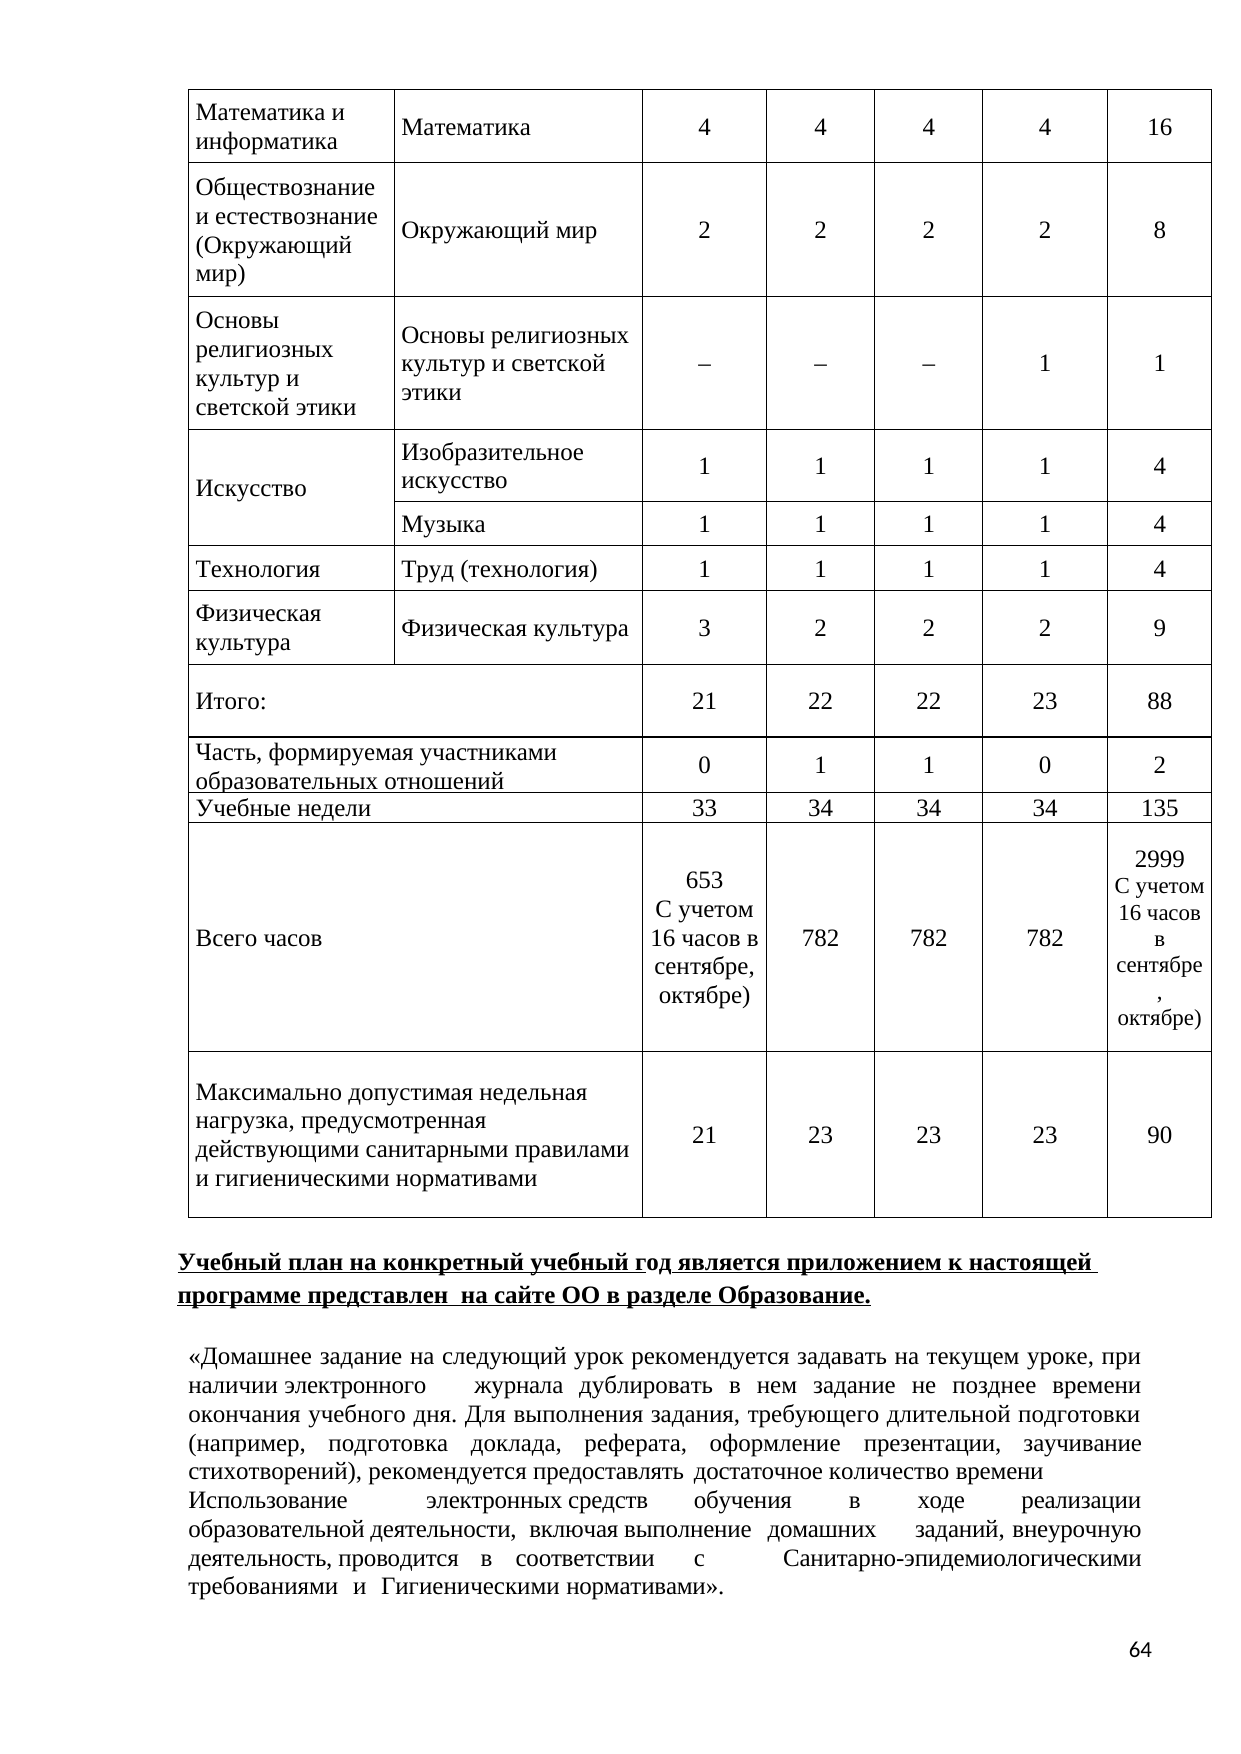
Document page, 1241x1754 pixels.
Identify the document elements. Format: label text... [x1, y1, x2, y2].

table_cell 0 [983, 738, 1107, 792]
table_cell 21 [643, 665, 766, 736]
table_cell Труд (технология) [395, 546, 642, 590]
table_cell 23 [875, 1052, 982, 1217]
table_cell 23 [983, 1052, 1107, 1217]
table_cell 16 [1108, 90, 1211, 162]
table_cell 1 [983, 430, 1107, 501]
table_cell 1 [767, 502, 874, 545]
table_cell 2 [643, 163, 766, 296]
text Учебный план на конкретный учебный год является приложением к настоящей программе представлен на сайте ОО в разделе Образование. [177, 1247, 1152, 1308]
table_cell 23 [983, 665, 1107, 736]
table_cell 21 [643, 1052, 766, 1217]
table_cell 1 [875, 738, 982, 792]
table_cell 4 [1108, 430, 1211, 501]
table_cell Основы религиозных культур и светской этики [395, 297, 642, 429]
table_cell 23 [767, 1052, 874, 1217]
table_cell – [875, 297, 982, 429]
table_cell 4 [983, 90, 1107, 162]
text Использование электронных средств обучения в ходе реализации образовательной деятельности, включая выполнение домашних заданий, внеурочную деятельность, проводится в соответствии с Санитарно-эпидемиологическими требованиями и Гигиеническими нормативами». [188, 1485, 1141, 1600]
table_cell Итого: [189, 665, 642, 736]
table_cell Математика и информатика [189, 90, 394, 162]
table_cell 8 [1108, 163, 1211, 296]
table_cell Математика [395, 90, 642, 162]
table_cell Физическая культура [189, 591, 394, 663]
table_cell Изобразительное искусство [395, 430, 642, 501]
table_cell 34 [983, 793, 1107, 822]
table_cell 4 [1108, 502, 1211, 545]
table_cell 0 [643, 738, 766, 792]
table_cell 22 [767, 665, 874, 736]
table_cell 2 [983, 591, 1107, 663]
table_cell 1 [767, 430, 874, 501]
table_cell 4 [875, 90, 982, 162]
table_cell Максимально допустимая недельная нагрузка, предусмотренная действующими санитарными правилами и гигиеническими нормативами [189, 1052, 642, 1217]
table_cell 1 [1108, 297, 1211, 429]
table_cell Учебные недели [189, 793, 642, 822]
table_cell Часть, формируемая участниками образовательных отношений [189, 738, 642, 792]
table_cell 22 [875, 665, 982, 736]
table_cell 34 [875, 793, 982, 822]
table_cell 1 [643, 430, 766, 501]
table_cell 2 [875, 591, 982, 663]
table_cell 782 [875, 823, 982, 1051]
table_cell – [767, 297, 874, 429]
text «Домашнее задание на следующий урок рекомендуется задавать на текущем уроке, при наличии электронного журнала дублировать в нем задание не позднее времени окончания учебного дня. Для выполнения задания, требующего длительной подготовки (например, подготовка доклада, реферата, оформление презентации, заучивание стихотворений), рекомендуется предоставлять достаточное количество времени [188, 1341, 1142, 1485]
table_cell Технология [189, 546, 394, 590]
table_cell 34 [767, 793, 874, 822]
table_cell 2 [1108, 738, 1211, 792]
table_cell 2 [983, 163, 1107, 296]
table_cell 1 [643, 502, 766, 545]
table_cell 1 [983, 502, 1107, 545]
table_cell – [643, 297, 766, 429]
table_cell Всего часов [189, 823, 642, 1051]
table_cell 1 [643, 546, 766, 590]
table_cell 4 [767, 90, 874, 162]
table_cell 653 С учетом 16 часов в сентябре, октябре) [643, 823, 766, 1051]
table_cell 2 [767, 163, 874, 296]
table_cell 782 [767, 823, 874, 1051]
table_cell 135 [1108, 793, 1211, 822]
table_cell 9 [1108, 591, 1211, 663]
table_cell 4 [643, 90, 766, 162]
table_cell 1 [875, 502, 982, 545]
table_cell Окружающий мир [395, 163, 642, 296]
table_cell Физическая культура [395, 591, 642, 663]
table_cell Искусство [189, 430, 394, 545]
table_cell 1 [983, 297, 1107, 429]
table_cell 1 [983, 546, 1107, 590]
table_cell 88 [1108, 665, 1211, 736]
table_cell Музыка [395, 502, 642, 545]
table_cell 3 [643, 591, 766, 663]
table_cell 33 [643, 793, 766, 822]
table_cell 2 [875, 163, 982, 296]
table_cell 1 [875, 430, 982, 501]
table_cell 2 [767, 591, 874, 663]
table_cell Основы религиозных культур и светской этики [189, 297, 394, 429]
table_cell 2999 С учетом 16 часов в сентябре, октябре) [1108, 823, 1211, 1051]
table_cell 1 [875, 546, 982, 590]
table_cell 4 [1108, 546, 1211, 590]
table_cell Обществознание и естествознание (Окружающий мир) [189, 163, 394, 296]
table_cell 90 [1108, 1052, 1211, 1217]
table_cell 782 [983, 823, 1107, 1051]
table_cell 1 [767, 738, 874, 792]
table_cell 1 [767, 546, 874, 590]
